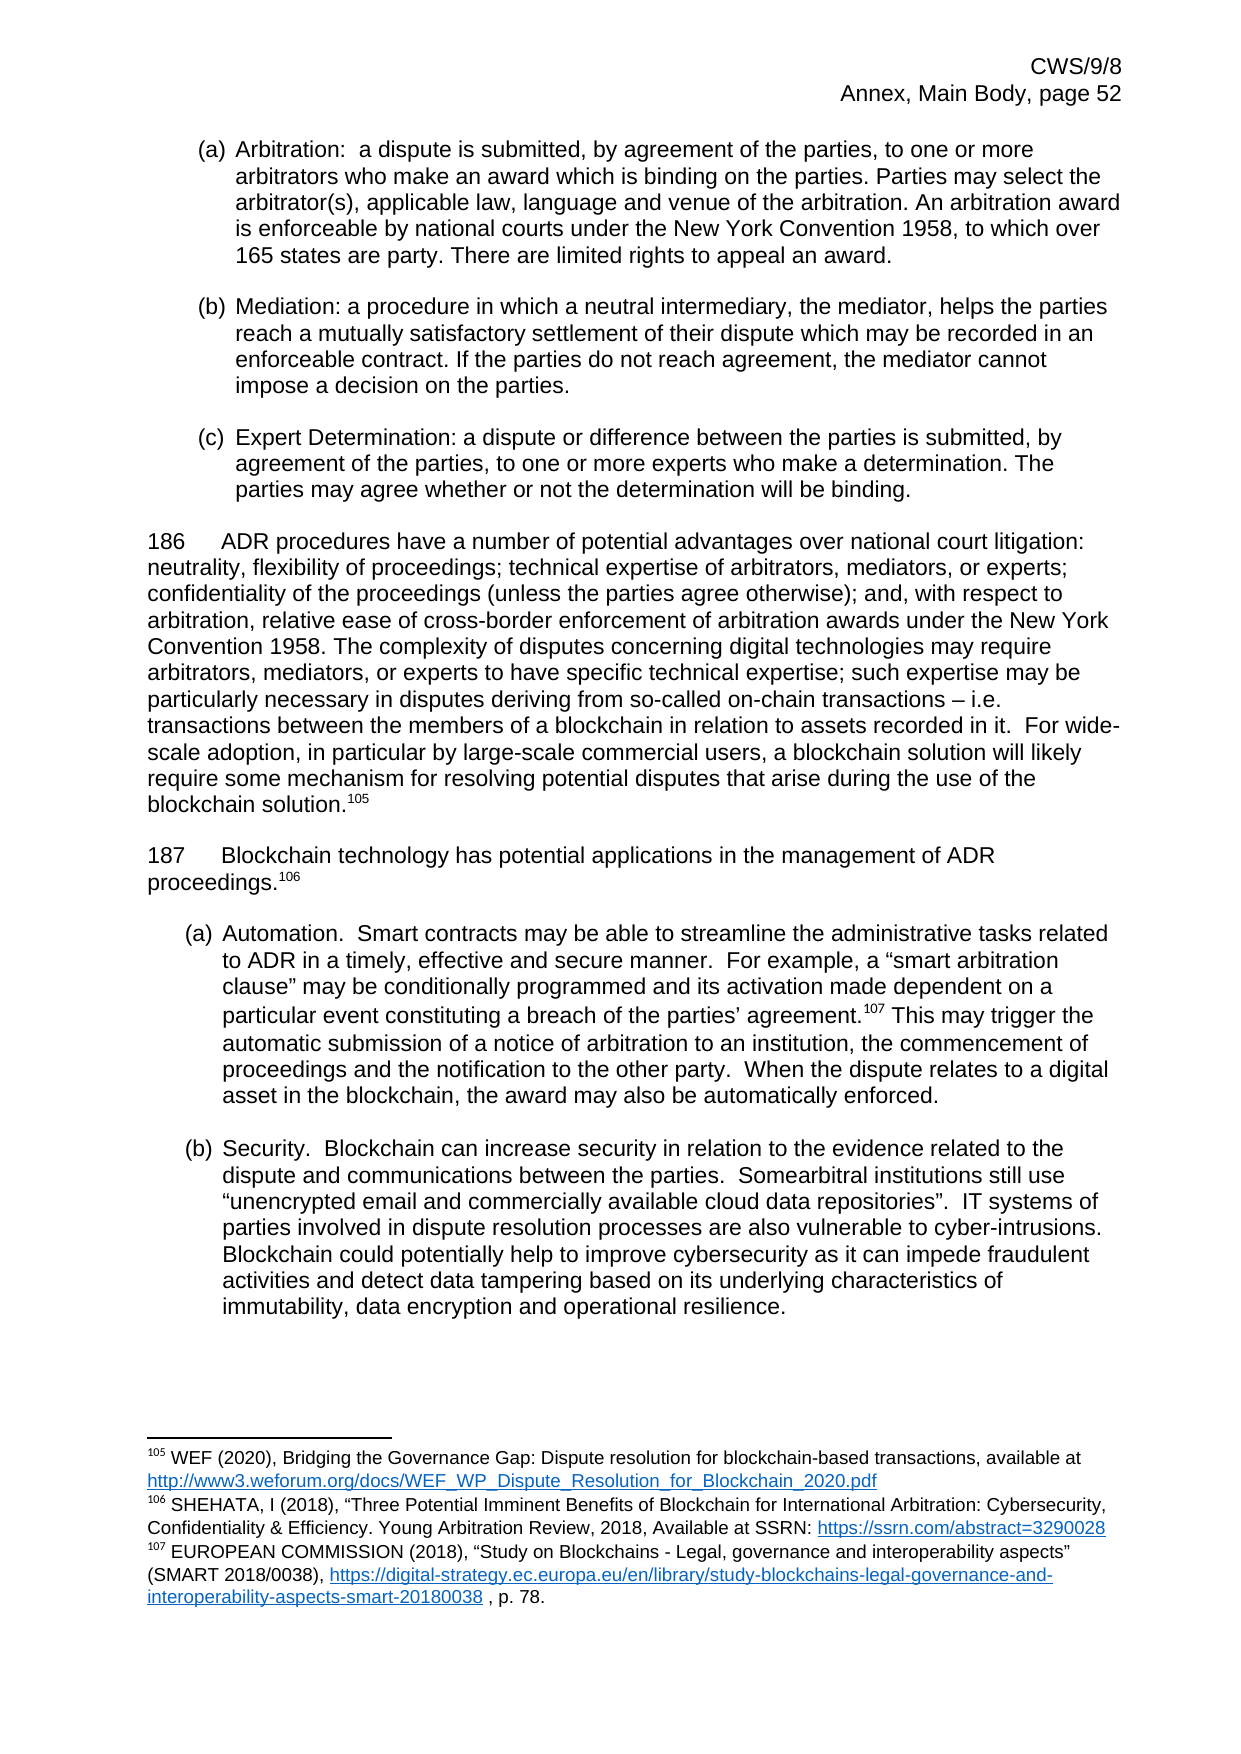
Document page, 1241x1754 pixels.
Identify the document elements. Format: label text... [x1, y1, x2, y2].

list Automation. Smart contracts may be able to streamline the administrative tasks related to ADR in a timely, effective and secure manner. For example, a “smart arbitration clause” may be conditionally programmed and its activation made dependent on a particular event constituting a breach of the parties’ agreement. This may trigger the automatic submission of a notice of arbitration to an institution, the commencement of proceedings and the notification to the other party. When the dispute relates to a digital asset in the blockchain, the award may also be automatically enforced. [184, 920, 1122, 1109]
list Security. Blockchain can increase security in relation to the evidence related to the dispute and communications between the parties. Somearbitral institutions still use “unencrypted email and commercially available cloud data repositories”. IT systems of parties involved in dispute resolution processes are also vulnerable to cyber-intrusions. Blockchain could potentially help to improve cybersecurity as it can impede fraudulent activities and detect data tampering based on its underlying characteristics of immutability, data encryption and operational resilience. [184, 1135, 1122, 1320]
list Expert Determination: a dispute or difference between the parties is submitted, by agreement of the parties, to one or more experts who make a determination. The parties may agree whether or not the determination will be binding. [198, 423, 1122, 503]
text Blockchain technology has potential applications in the management of ADR proceedings. [147, 842, 1122, 895]
list Mediation: a procedure in which a neutral intermediary, the mediator, helps the parties reach a mutually satisfactory settlement of their dispute which may be recorded in an enforceable contract. If the parties do not reach agreement, the mediator cannot impose a decision on the parties. [198, 293, 1122, 398]
text ADR procedures have a number of potential advantages over national court litigation: neutrality, flexibility of proceedings; technical expertise of arbitrators, mediators, or experts; confidentiality of the proceedings (unless the parties agree otherwise); and, with respect to arbitration, relative ease of cross-border enforcement of arbitration awards under the New York Convention 1958. The complexity of disputes concerning digital technologies may require arbitrators, mediators, or experts to have specific technical expertise; such expertise may be particularly necessary in disputes deriving from so-called on-chain transactions – i.e. transactions between the members of a blockchain in relation to assets recorded in it. For wide-scale adoption, in particular by large-scale commercial users, a blockchain solution will likely require some mechanism for resolving potential disputes that arise during the use of the blockchain solution. [147, 528, 1122, 817]
list Arbitration: a dispute is submitted, by agreement of the parties, to one or more arbitrators who make an award which is binding on the parties. Parties may select the arbitrator(s), applicable law, language and venue of the arbitration. An arbitration award is enforceable by national courts under the New York Convention 1958, to which over 165 states are party. There are limited rights to appeal an award. [198, 136, 1122, 268]
